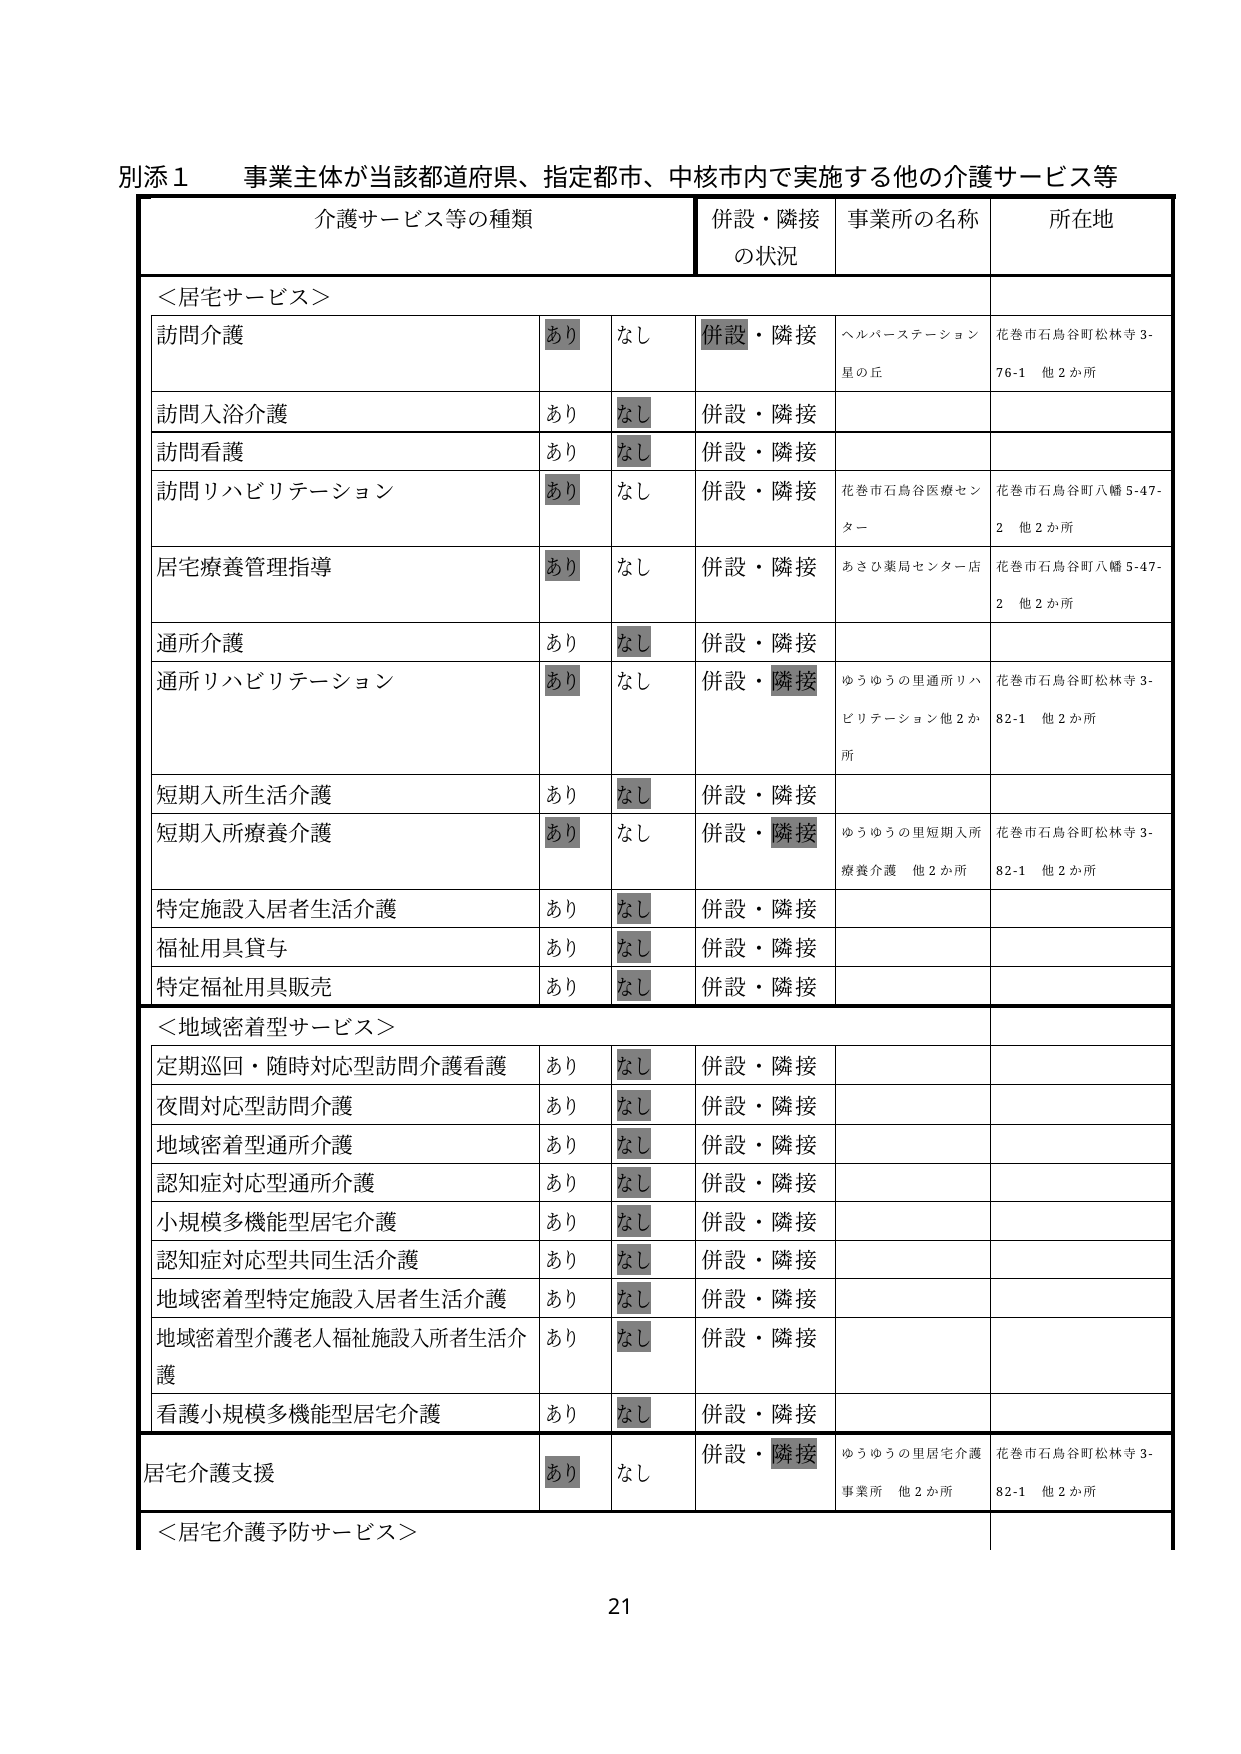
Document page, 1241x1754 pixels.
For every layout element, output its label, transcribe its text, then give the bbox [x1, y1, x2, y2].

table_cell あり [540, 967, 611, 1004]
table_cell ＜地域密着型サービス＞ [151, 1008, 990, 1045]
table_cell [836, 967, 990, 1004]
table_cell なし [612, 1279, 695, 1317]
table_cell あり [540, 1202, 611, 1240]
table_cell [991, 1046, 1171, 1083]
table_cell ＜居宅介護予防サービス＞ [151, 1513, 990, 1550]
table_cell なし [612, 1241, 695, 1278]
table_cell [991, 775, 1171, 813]
table_cell なし [612, 1046, 695, 1083]
table_cell ＜居宅サービス＞ [151, 277, 990, 315]
table_cell 居宅介護支援 [141, 1435, 539, 1509]
table_cell 訪問リハビリテーション [152, 471, 539, 546]
table_cell なし [612, 967, 695, 1004]
table_cell 花巻市石鳥谷町松林寺3-76-1 他2か所 [991, 316, 1171, 391]
table_cell 特定福祉用具販売 [152, 967, 539, 1004]
table_cell [836, 1125, 990, 1163]
table_cell [836, 1318, 990, 1393]
table_cell 併設・隣接 [696, 967, 835, 1004]
table_cell 併設・隣接 [696, 471, 835, 546]
table_cell 併設・隣接 [696, 623, 835, 661]
table_cell 併設・隣接 [696, 547, 835, 622]
table_cell [836, 1085, 990, 1124]
table_cell あり [540, 775, 611, 813]
table_cell [836, 392, 990, 431]
table_cell なし [612, 814, 695, 889]
table_cell ゆうゆうの里通所リハビリテーション他2か所 [836, 662, 990, 774]
table_cell [836, 890, 990, 927]
table_cell あり [540, 1394, 611, 1431]
table_cell なし [612, 928, 695, 966]
table_cell [991, 967, 1171, 1004]
table_cell [836, 433, 990, 470]
table_cell なし [612, 1435, 695, 1509]
table_cell [836, 1241, 990, 1278]
table_cell 通所リハビリテーション [152, 662, 539, 774]
table_cell 認知症対応型通所介護 [152, 1164, 539, 1201]
table_cell 特定施設入居者生活介護 [152, 890, 539, 927]
table_cell 併設・隣接 [696, 814, 835, 889]
table_cell 訪問介護 [152, 316, 539, 391]
table_cell 併設・隣接 [696, 1164, 835, 1201]
table_cell [836, 1394, 990, 1431]
table_cell ヘルパーステーション星の丘 [836, 316, 990, 391]
table_cell 併設・隣接 [696, 316, 835, 391]
table_cell 小規模多機能型居宅介護 [152, 1202, 539, 1240]
table_cell [991, 1318, 1171, 1393]
table_cell なし [612, 433, 695, 470]
table_cell あり [540, 433, 611, 470]
table_cell あり [540, 1279, 611, 1317]
table_cell なし [612, 1318, 695, 1393]
table_cell [141, 277, 151, 315]
text 別添１ 事業主体が当該都道府県、指定都市、中核市内で実施する他の介護サービス等 [118, 157, 1122, 194]
table_cell 併設・隣接 [696, 392, 835, 431]
table_cell なし [612, 392, 695, 431]
table_cell なし [612, 662, 695, 774]
table_cell なし [612, 1125, 695, 1163]
table_cell [991, 623, 1171, 661]
table_cell [836, 1202, 990, 1240]
table_cell 花巻市石鳥谷町松林寺3-82-1 他2か所 [991, 814, 1171, 889]
table_cell 併設・隣接 [696, 1046, 835, 1083]
table_cell 併設・隣接 [696, 1125, 835, 1163]
table_cell 短期入所療養介護 [152, 814, 539, 889]
table_cell あり [540, 316, 611, 391]
table_cell 併設・隣接 [696, 433, 835, 470]
table_cell あり [540, 623, 611, 661]
table_cell あり [540, 1085, 611, 1124]
table_cell 訪問看護 [152, 433, 539, 470]
table_cell 花巻市石鳥谷医療センター [836, 471, 990, 546]
table_cell [141, 1513, 151, 1550]
table_cell あり [540, 814, 611, 889]
table_cell [991, 1394, 1171, 1431]
table_cell あり [540, 547, 611, 622]
table_cell [991, 277, 1171, 315]
table_cell なし [612, 547, 695, 622]
table_cell [141, 1008, 151, 1045]
table_cell [991, 1164, 1171, 1201]
table_cell 併設・隣接 [696, 1202, 835, 1240]
table_cell あり [540, 1318, 611, 1393]
table_cell 併設・隣接 [696, 775, 835, 813]
table_cell [991, 1202, 1171, 1240]
table_cell 花巻市石鳥谷町松林寺3-82-1 他2か所 [991, 662, 1171, 774]
table_cell あさひ薬局センター店 [836, 547, 990, 622]
table_cell 併設・隣接 [696, 662, 835, 774]
table_header 所在地 [991, 199, 1171, 274]
table_cell なし [612, 1085, 695, 1124]
table_cell 併設・隣接 [696, 1435, 835, 1509]
table_cell あり [540, 1046, 611, 1083]
table_cell [836, 1046, 990, 1083]
table_cell あり [540, 1125, 611, 1163]
table_cell なし [612, 1394, 695, 1431]
table_cell [141, 1045, 151, 1431]
table_cell 居宅療養管理指導 [152, 547, 539, 622]
table_cell [991, 1008, 1171, 1045]
table_cell 併設・隣接 [696, 1318, 835, 1393]
table_cell 夜間対応型訪問介護 [152, 1085, 539, 1124]
table_header [141, 199, 151, 274]
table_cell 併設・隣接 [696, 1085, 835, 1124]
table_header 併設・隣接の状況 [698, 199, 835, 274]
table_cell 花巻市石鳥谷町八幡5-47-2 他2か所 [991, 471, 1171, 546]
table_cell 地域密着型通所介護 [152, 1125, 539, 1163]
table_cell [836, 775, 990, 813]
table_cell なし [612, 316, 695, 391]
table_cell 併設・隣接 [696, 890, 835, 927]
table_cell [991, 1085, 1171, 1124]
table_cell 訪問入浴介護 [152, 392, 539, 431]
table_cell [836, 623, 990, 661]
table_cell 認知症対応型共同生活介護 [152, 1241, 539, 1278]
table_cell あり [540, 392, 611, 431]
table_cell [991, 1513, 1171, 1550]
table_cell [991, 928, 1171, 966]
table_cell あり [540, 662, 611, 774]
table_cell 併設・隣接 [696, 928, 835, 966]
table_header 事業所の名称 [836, 199, 990, 274]
table_cell なし [612, 1164, 695, 1201]
table_cell なし [612, 471, 695, 546]
table_cell あり [540, 890, 611, 927]
table_cell なし [612, 890, 695, 927]
table_cell あり [540, 1241, 611, 1278]
table_cell 花巻市石鳥谷町松林寺3-82-1 他2か所 [991, 1435, 1171, 1509]
table_cell 定期巡回・随時対応型訪問介護看護 [152, 1046, 539, 1083]
table_cell 地域密着型介護老人福祉施設入所者生活介護 [152, 1318, 539, 1393]
table_cell [836, 1164, 990, 1201]
table_cell 地域密着型特定施設入居者生活介護 [152, 1279, 539, 1317]
table_cell 短期入所生活介護 [152, 775, 539, 813]
table_cell 福祉用具貸与 [152, 928, 539, 966]
table_cell ゆうゆうの里居宅介護事業所 他2か所 [836, 1435, 990, 1509]
table_cell なし [612, 1202, 695, 1240]
table_cell [991, 392, 1171, 431]
table_cell [836, 1279, 990, 1317]
table_cell あり [540, 471, 611, 546]
table_cell [836, 928, 990, 966]
table_cell 看護小規模多機能型居宅介護 [152, 1394, 539, 1431]
table_cell [991, 1125, 1171, 1163]
table_cell [991, 1241, 1171, 1278]
table_cell あり [540, 1435, 611, 1509]
table_cell ゆうゆうの里短期入所療養介護 他2か所 [836, 814, 990, 889]
table_cell [991, 1279, 1171, 1317]
table_cell 併設・隣接 [696, 1241, 835, 1278]
table_header 介護サービス等の種類 [151, 198, 693, 274]
table_cell 花巻市石鳥谷町八幡5-47-2 他2か所 [991, 547, 1171, 622]
table_cell あり [540, 1164, 611, 1201]
table_cell なし [612, 775, 695, 813]
table_cell なし [612, 623, 695, 661]
table_cell あり [540, 928, 611, 966]
table_cell [141, 315, 151, 1004]
table_cell [991, 433, 1171, 470]
table_cell 併設・隣接 [696, 1279, 835, 1317]
table_cell [991, 890, 1171, 927]
table_cell 併設・隣接 [696, 1394, 835, 1431]
table_cell 通所介護 [152, 623, 539, 661]
